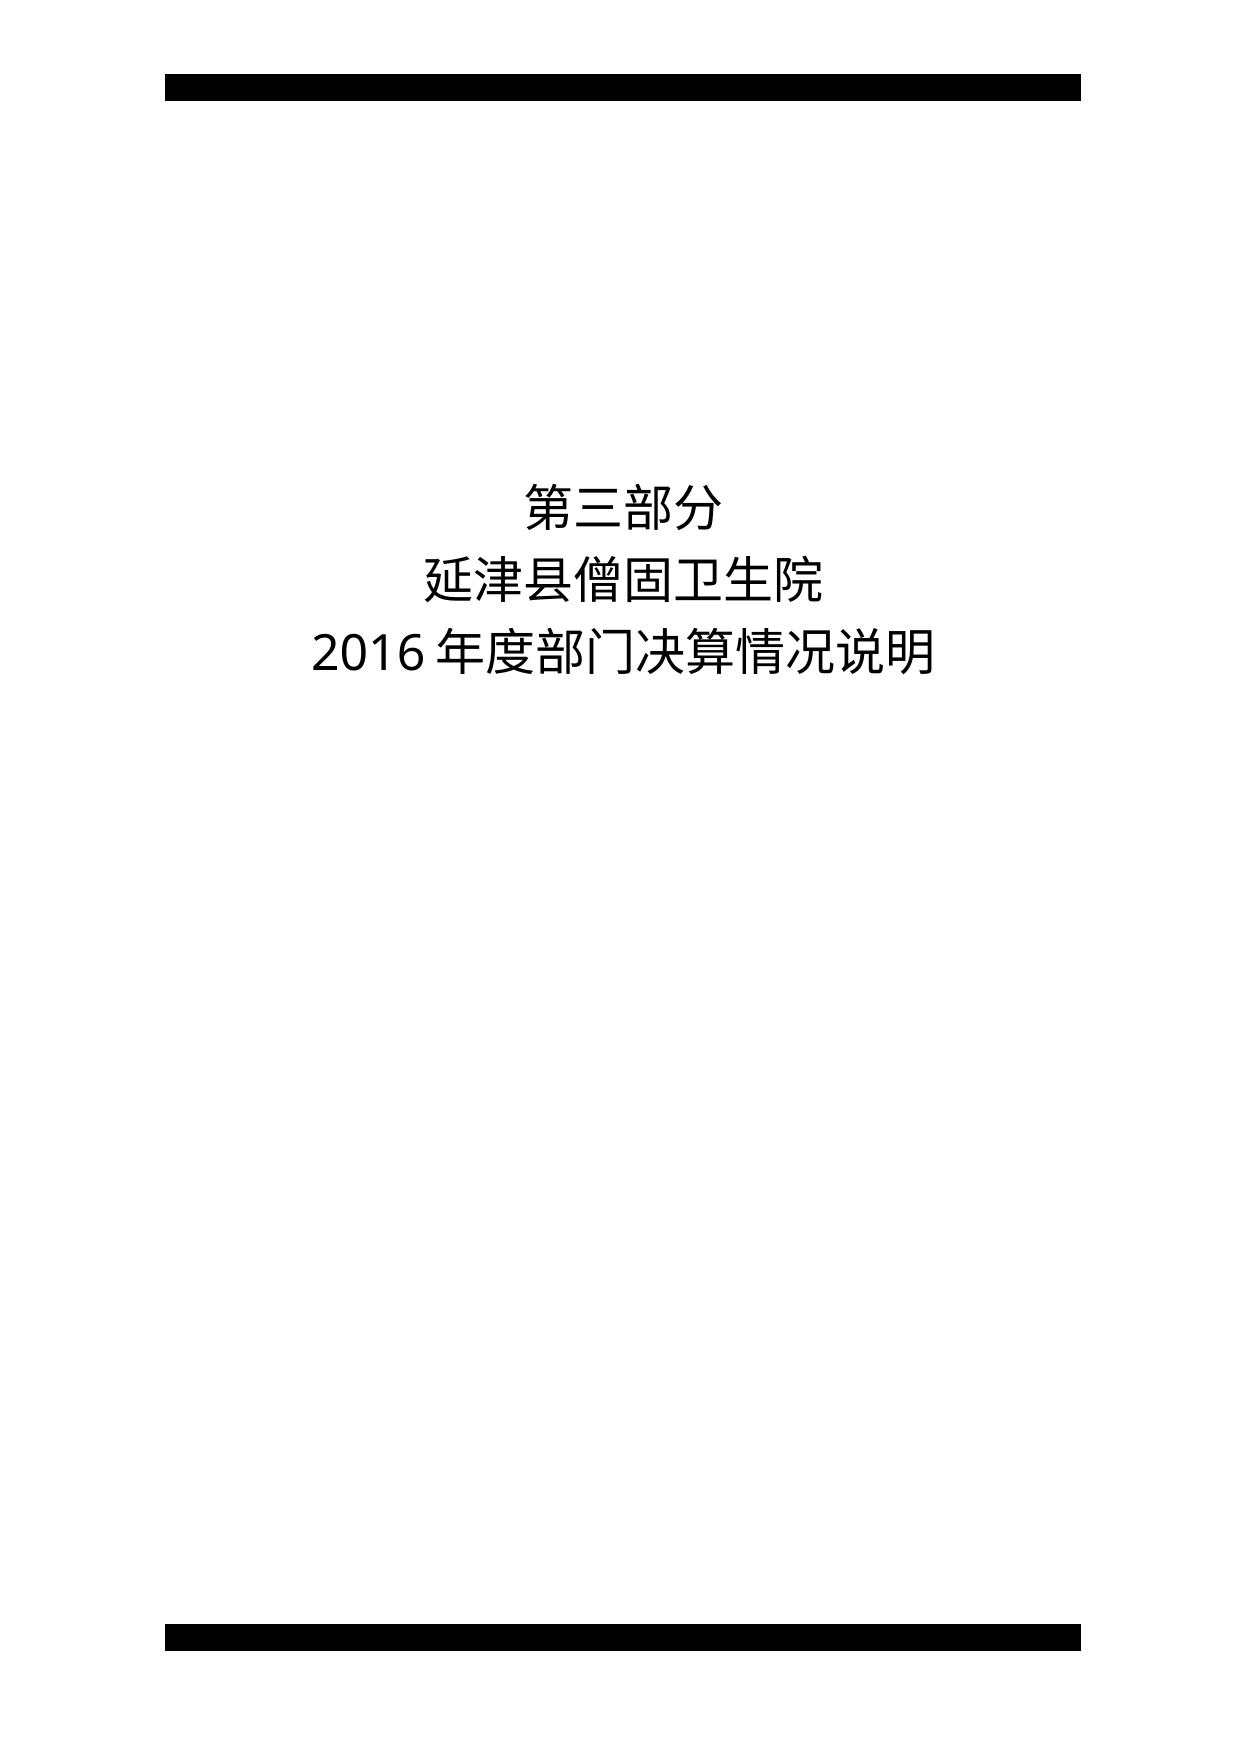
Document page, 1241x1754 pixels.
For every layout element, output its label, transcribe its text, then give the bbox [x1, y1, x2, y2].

text 延津县僧固卫生院 [165, 540, 1081, 613]
text 第三部分 [165, 468, 1081, 540]
text 2016年度部门决算情况说明 [165, 613, 1081, 685]
